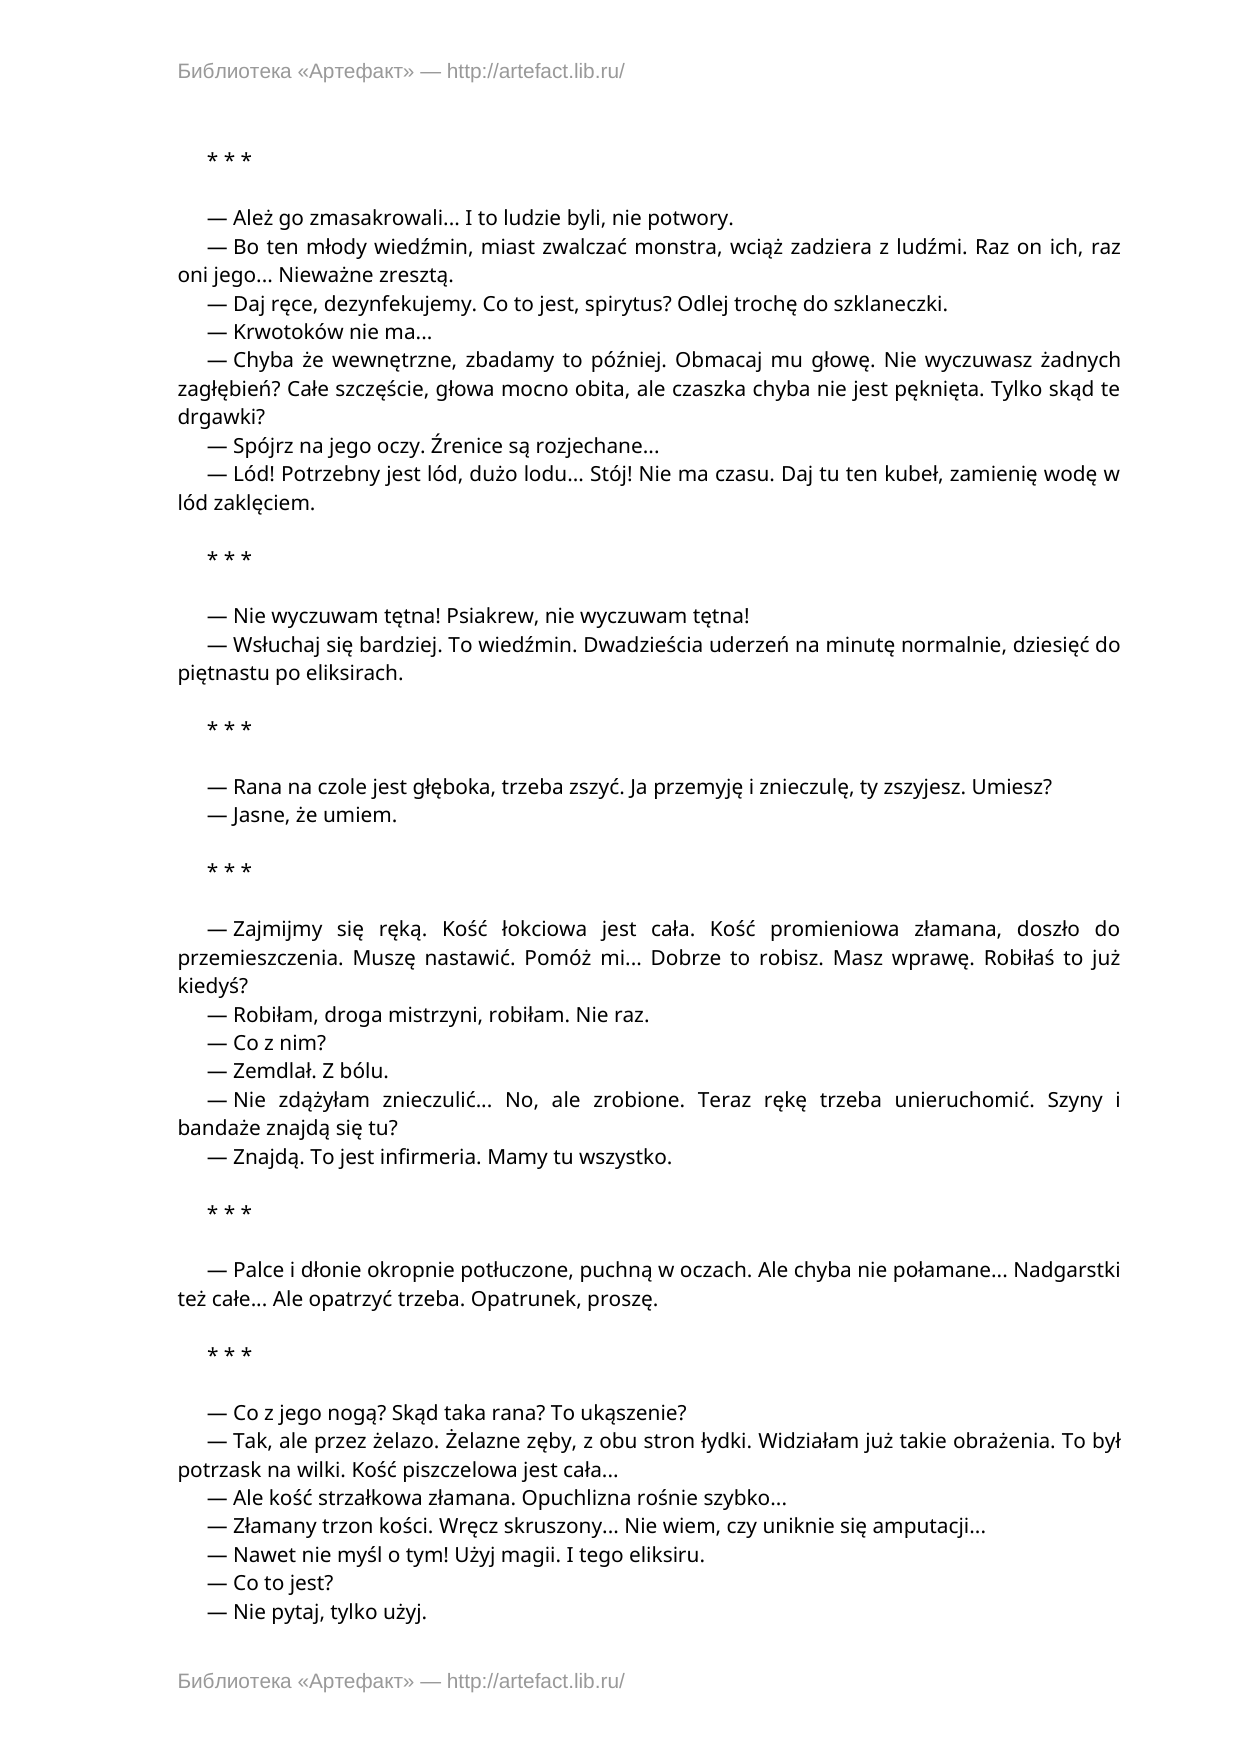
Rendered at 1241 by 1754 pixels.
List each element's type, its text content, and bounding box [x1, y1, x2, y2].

text — Wsłuchaj się bardziej. To wiedźmin. Dwadzieścia uderzeń na minutę normalnie, dziesięć do piętnastu po eliksirach. [177, 630, 1122, 687]
text — Co z nim? [177, 1028, 1122, 1057]
text — Palce i dłonie okropnie potłuczone, puchną w oczach. Ale chyba nie połamane... Nadgarstki też całe... Ale opatrzyć trzeba. Opatrunek, proszę. [177, 1256, 1122, 1312]
text — Nawet nie myśl o tym! Użyj magii. I tego eliksiru. [177, 1540, 1122, 1568]
text — Co to jest? [177, 1568, 1122, 1597]
text — Złamany trzon kości. Wręcz skruszony... Nie wiem, czy uniknie się amputacji... [177, 1512, 1122, 1540]
text — Zajmijmy się ręką. Kość łokciowa jest cała. Kość promieniowa złamana, doszło do przemieszczenia. Muszę nastawić. Pomóż mi... Dobrze to robisz. Masz wprawę. Robiłaś to już kiedyś? [177, 914, 1122, 1000]
text * * * [177, 715, 1122, 744]
text — Robiłam, droga mistrzyni, robiłam. Nie raz. [177, 1000, 1122, 1028]
text — Daj ręce, dezynfekujemy. Co to jest, spirytus? Odlej trochę do szklaneczki. [177, 289, 1122, 317]
text — Krwotoków nie ma... [177, 317, 1122, 346]
text — Jasne, że umiem. [177, 801, 1122, 829]
text — Ale kość strzałkowa złamana. Opuchlizna rośnie szybko... [177, 1483, 1122, 1512]
text * * * [177, 147, 1122, 175]
text * * * [177, 857, 1122, 886]
text — Ależ go zmasakrowali... I to ludzie byli, nie potwory. [177, 203, 1122, 232]
text — Nie pytaj, tylko użyj. [177, 1597, 1122, 1625]
text * * * [177, 1199, 1122, 1227]
text — Rana na czole jest głęboka, trzeba zszyć. Ja przemyję i znieczulę, ty zszyjesz. Umiesz? [177, 772, 1122, 801]
text — Tak, ale przez żelazo. Żelazne zęby, z obu stron łydki. Widziałam już takie obrażenia. To był potrzask na wilki. Kość piszczelowa jest cała... [177, 1426, 1122, 1483]
text — Co z jego nogą? Skąd taka rana? To ukąszenie? [177, 1398, 1122, 1426]
text — Nie zdążyłam znieczulić... No, ale zrobione. Teraz rękę trzeba unieruchomić. Szyny i bandaże znajdą się tu? [177, 1085, 1122, 1142]
text * * * [177, 1341, 1122, 1369]
text — Nie wyczuwam tętna! Psiakrew, nie wyczuwam tętna! [177, 602, 1122, 630]
text * * * [177, 545, 1122, 573]
text — Zemdlał. Z bólu. [177, 1057, 1122, 1085]
text — Bo ten młody wiedźmin, miast zwalczać monstra, wciąż zadziera z ludźmi. Raz on ich, raz oni jego... Nieważne zresztą. [177, 232, 1122, 289]
text — Chyba że wewnętrzne, zbadamy to później. Obmacaj mu głowę. Nie wyczuwasz żadnych zagłębień? Całe szczęście, głowa mocno obita, ale czaszka chyba nie jest pęknięta. Tylko skąd te drgawki? [177, 346, 1122, 431]
text — Znajdą. To jest infirmeria. Mamy tu wszystko. [177, 1142, 1122, 1170]
text — Lód! Potrzebny jest lód, dużo lodu... Stój! Nie ma czasu. Daj tu ten kubeł, zamienię wodę w lód zaklęciem. [177, 459, 1122, 516]
text — Spójrz na jego oczy. Źrenice są rozjechane... [177, 431, 1122, 459]
